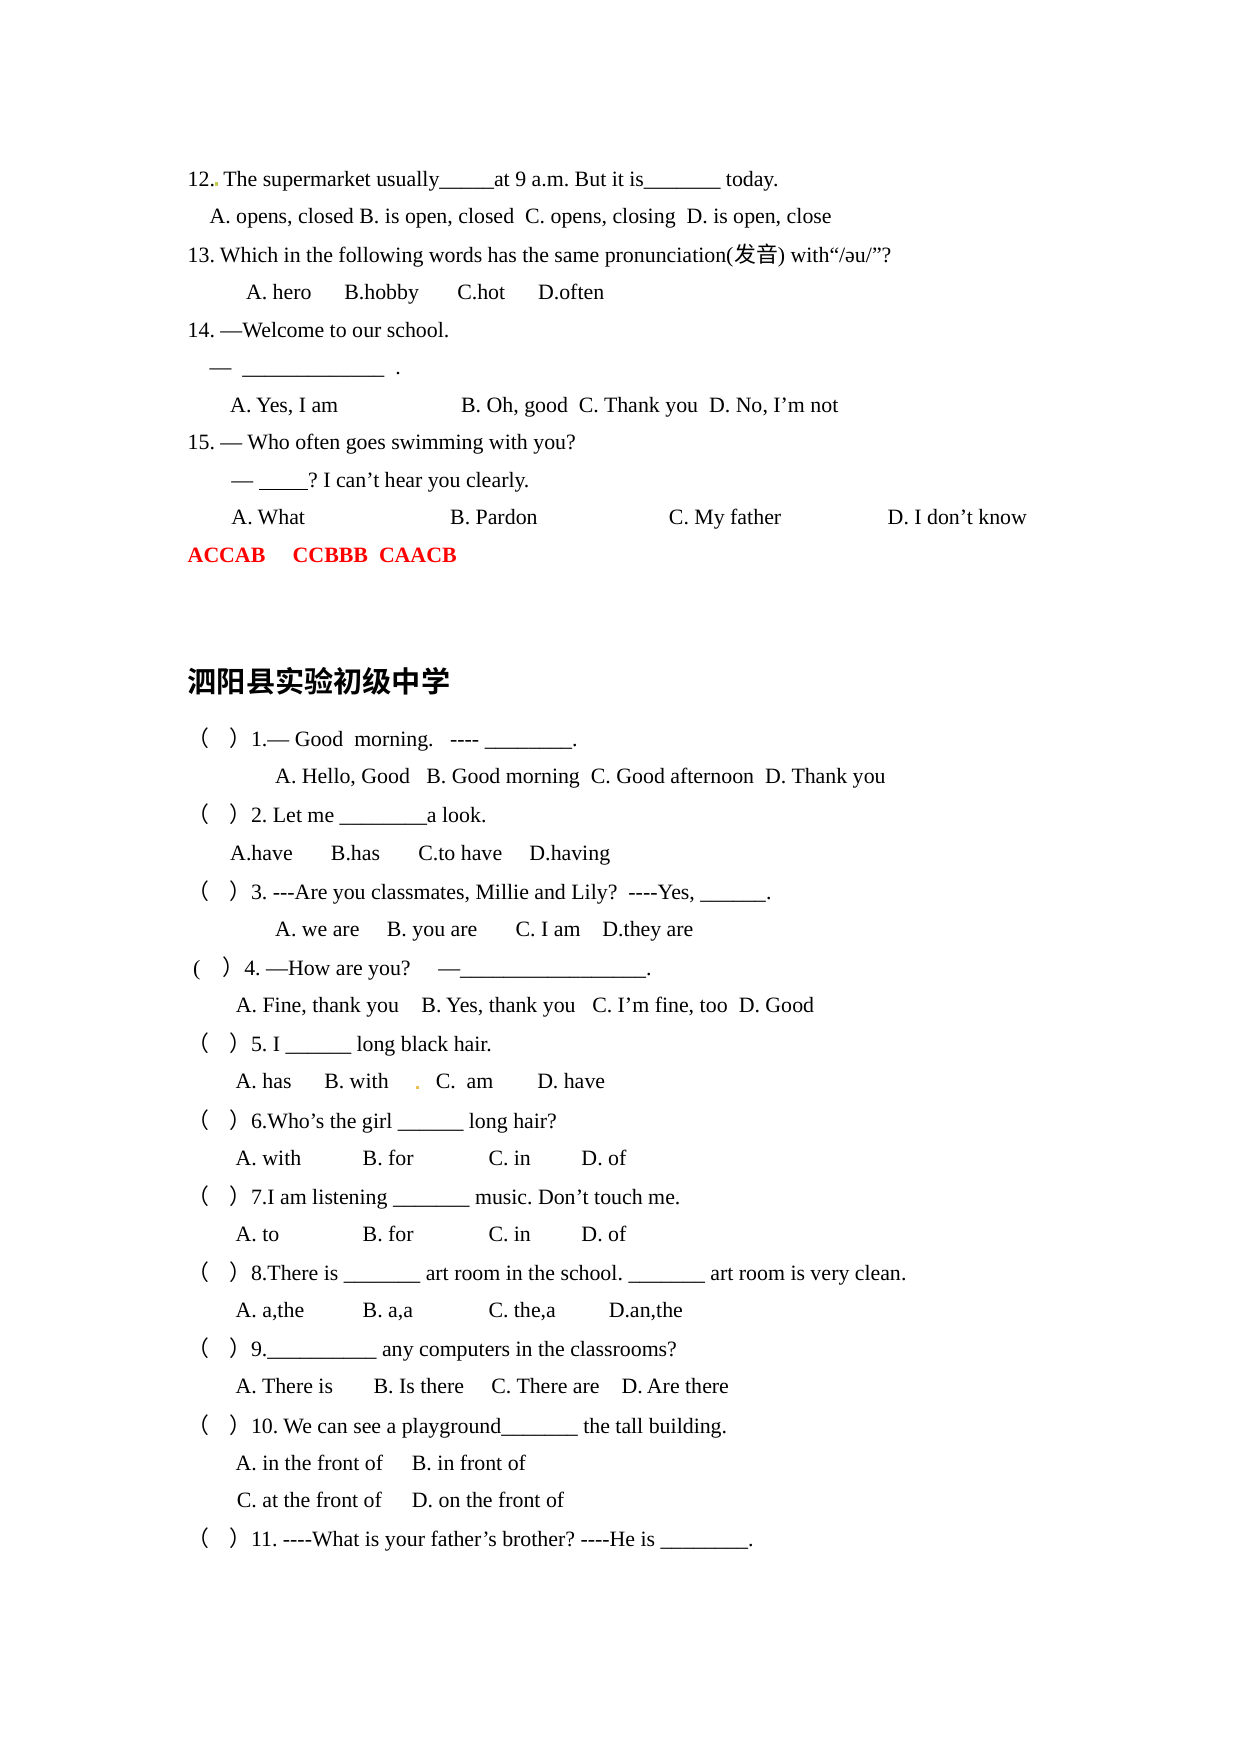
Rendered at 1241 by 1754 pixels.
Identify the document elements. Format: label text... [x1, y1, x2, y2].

text — ? I can’t hear you clearly. [187, 463, 1053, 496]
text A. has B. with C. am D. have [187, 1065, 1053, 1097]
text A. There is B. Is there C. There are D. Are there [187, 1370, 1053, 1402]
text （ ）6.Who’s the girl ______ long hair? [187, 1102, 1053, 1135]
text （ ）11. ----What is your father’s brother? ----He is ________. [187, 1521, 1053, 1553]
text ( ）4. —How are you? —_________________. A. Fine, thank you B. Yes, thank you C. I’m fine, too D. Good [187, 949, 1053, 1021]
text A. we are B. you are C. I am D.they are [187, 912, 1053, 944]
text （ ）1.— Good morning. ---- ________. [187, 721, 1053, 753]
text （ ）2. Let me ________a look. [187, 797, 1053, 829]
text 泗阳县实验初级中学 [187, 647, 1053, 712]
text — _____________ . [187, 351, 1053, 383]
text A. to B. for C. in D. of [187, 1217, 1053, 1250]
text 12. The supermarket usually_____at 9 a.m. But it is_______ today. [187, 162, 1053, 194]
text A. a,the B. a,a C. the,a D.an,the [187, 1293, 1053, 1326]
text C. at the front of D. on the front of [187, 1483, 1053, 1516]
text A. Hello, Good B. Good morning C. Good afternoon D. Thank you [187, 759, 1053, 792]
text （ ）7.I am listening _______ music. Don’t touch me. [187, 1178, 1053, 1211]
text 14. —Welcome to our school. [187, 313, 1053, 346]
text ACCAB CCBBB CAACB [187, 538, 1053, 571]
text A. in the front of B. in front of [187, 1446, 1053, 1478]
text （ ）5. I ______ long black hair. [187, 1026, 1053, 1058]
text A. What B. Pardon C. My father D. I don’t know [187, 501, 1053, 533]
text 15. — Who often goes swimming with you? [187, 426, 1053, 458]
text 13. Which in the following words has the same pronunciation(发音) with“/əu/”? [187, 237, 1053, 269]
text A.have B.has C.to have D.having [187, 836, 1053, 868]
text A. Yes, I am B. Oh, good C. Thank you D. No, I’m not [187, 388, 1053, 421]
text A. with B. for C. in D. of [187, 1141, 1053, 1173]
text （ ）9.__________ any computers in the classrooms? [187, 1331, 1053, 1363]
text （ ）10. We can see a playground_______ the tall building. [187, 1407, 1053, 1440]
text A. hero B.hobby C.hot D.often [246, 276, 1053, 308]
text （ ）8.There is _______ art room in the school. _______ art room is very clean. [187, 1255, 1053, 1287]
text （ ）3. ---Are you classmates, Millie and Lily? ----Yes, ______. [187, 873, 1053, 906]
text A. opens, closed B. is open, closed C. opens, closing D. is open, close [187, 199, 1053, 232]
